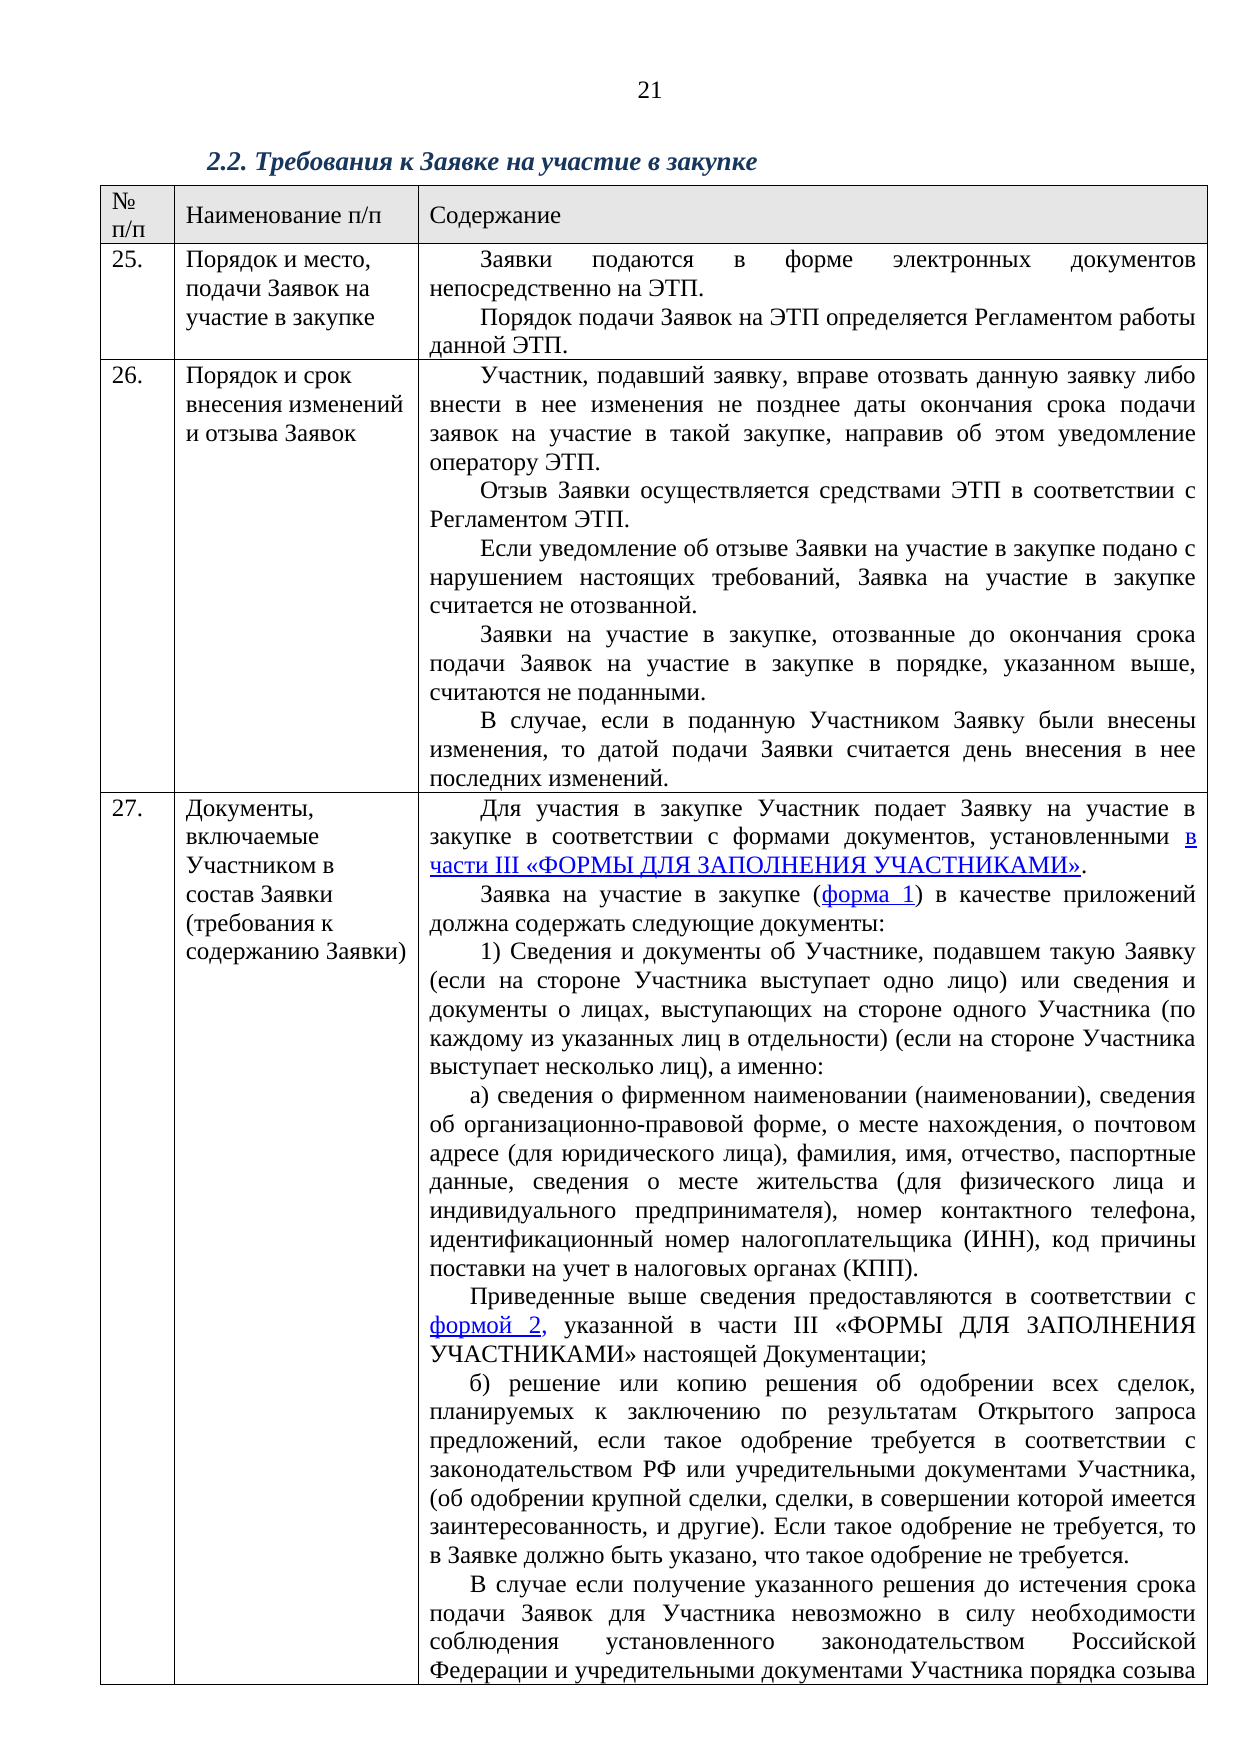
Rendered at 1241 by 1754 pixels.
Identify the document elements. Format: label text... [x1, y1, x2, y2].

table_cell Порядок и срок внесения изменений и отзыва Заявок [175, 360, 418, 792]
table_cell [101, 793, 174, 1684]
table_header Наименование п/п [175, 186, 418, 243]
table_cell Порядок и место, подачи Заявок на участие в закупке [175, 244, 418, 359]
table_header № п/п [101, 186, 174, 243]
table_cell Участник, подавший заявку, вправе отозвать данную заявку либо внести в нее изменения не позднее даты окончания срока подачи заявок на участие в такой закупке, направив об этом уведомление оператору ЭТП. Отзыв Заявки осуществляется средствами ЭТП в соответствии с Регламентом ЭТП. Если уведомление об отзыве Заявки на участие в закупке подано с нарушением настоящих требований, Заявка на участие в закупке считается не отозванной. Заявки на участие в закупке, отозванные до окончания срока подачи Заявок на участие в закупке в порядке, указанном выше, считаются не поданными. В случае, если в поданную Участником Заявку были внесены изменения, то датой подачи Заявки считается день внесения в нее последних изменений. [419, 360, 1207, 792]
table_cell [175, 793, 418, 1684]
table_header Содержание [419, 186, 1207, 243]
table_cell [101, 244, 174, 359]
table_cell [419, 793, 1207, 1684]
table_cell [101, 360, 174, 792]
text 2.2. Требования к Заявке на участие в закупке [207, 145, 1181, 176]
table_cell Заявки подаются в форме электронных документов непосредственно на ЭТП. Порядок подачи Заявок на ЭТП определяется Регламентом работы данной ЭТП. [419, 244, 1207, 359]
